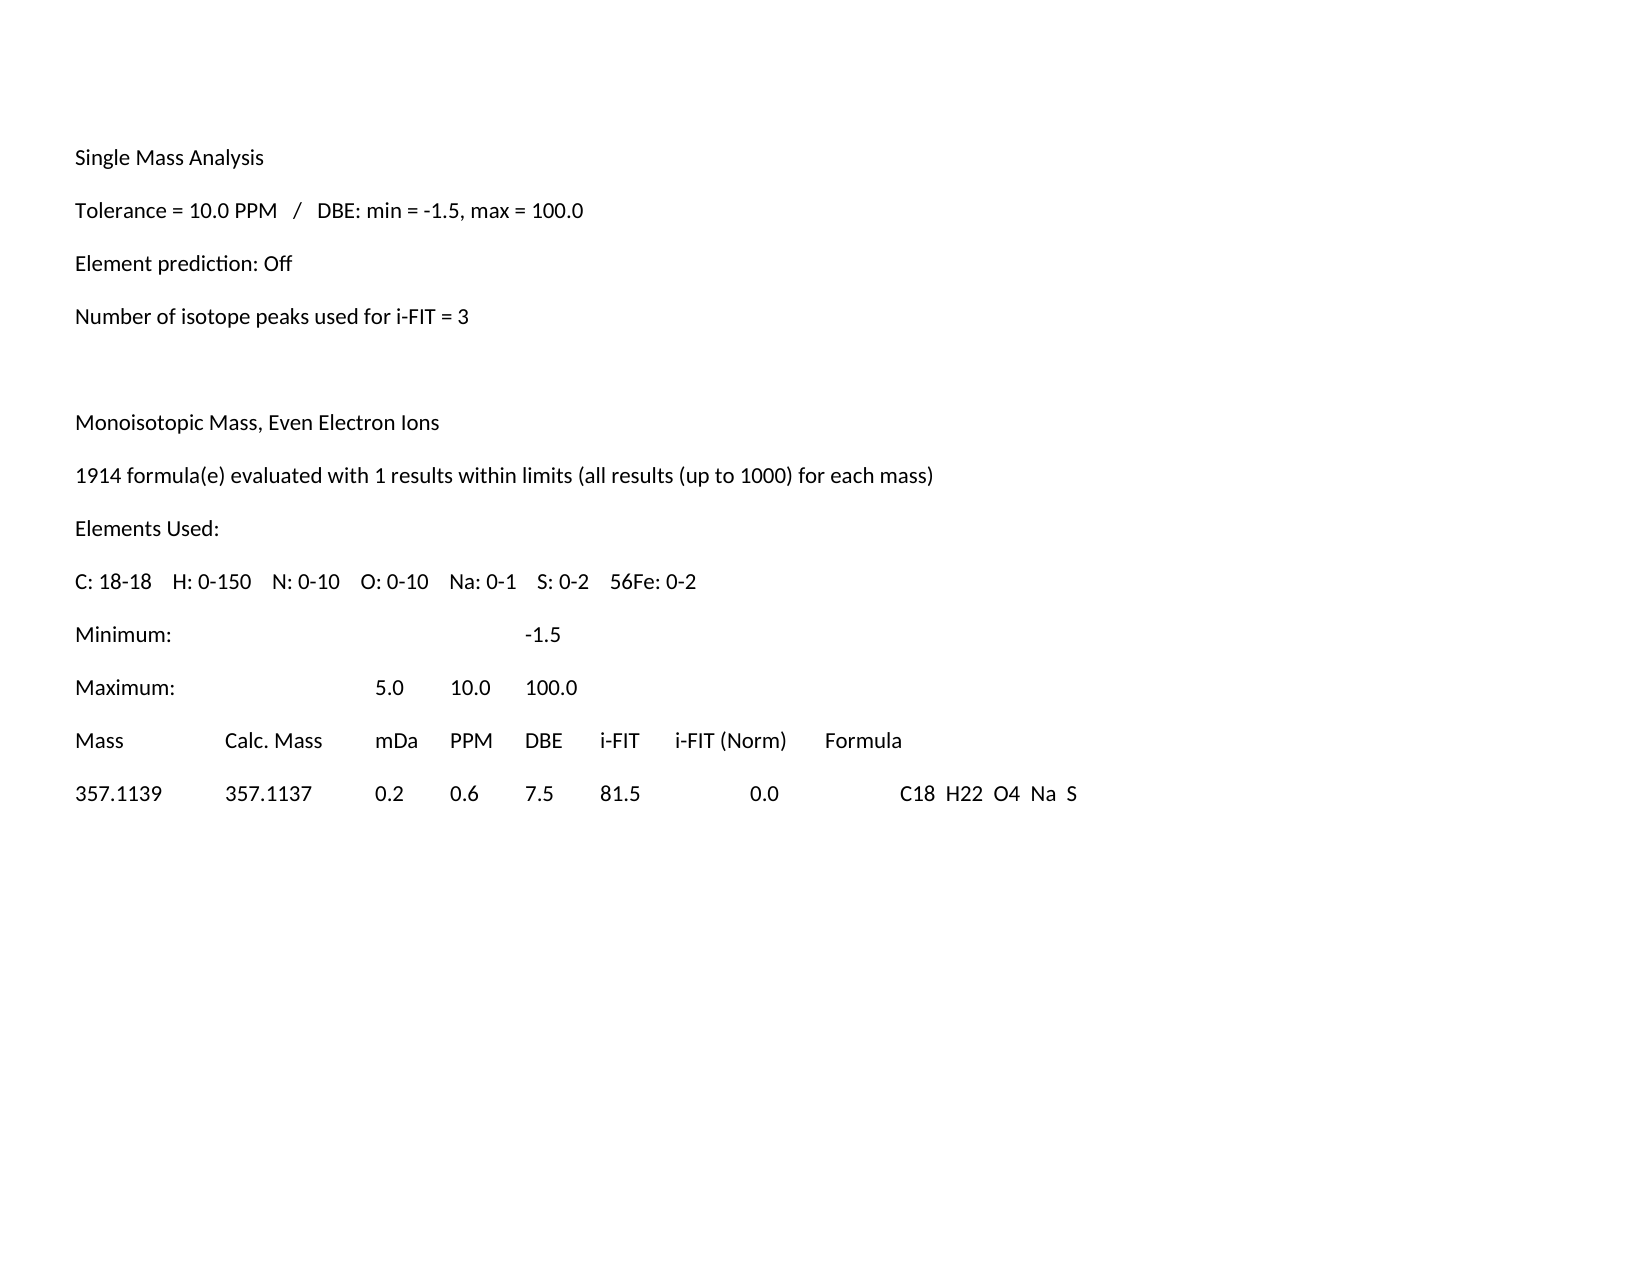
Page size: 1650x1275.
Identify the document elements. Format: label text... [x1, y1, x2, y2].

text Tolerance = 10.0 PPM / DBE: min = -1.5, max = 100.0 [75, 196, 1563, 224]
text Elements Used: [75, 514, 1563, 542]
text Element prediction: Off [75, 249, 1563, 277]
text 1914 formula(e) evaluated with 1 results within limits (all results (up to 1000) for each mass) [75, 461, 1563, 489]
text Monoisotopic Mass, Even Electron Ions [75, 408, 1563, 436]
text Maximum: 5.0 10.0 100.0 [75, 673, 1563, 701]
text Minimum: -1.5 [75, 620, 1563, 648]
text Mass Calc. Mass mDa PPM DBE i-FIT i-FIT (Norm) Formula [75, 726, 1563, 754]
text C: 18-18 H: 0-150 N: 0-10 O: 0-10 Na: 0-1 S: 0-2 56Fe: 0-2 [75, 567, 1563, 595]
text Single Mass Analysis [75, 143, 1563, 171]
text Number of isotope peaks used for i-FIT = 3 [75, 302, 1563, 330]
text 357.1139 357.1137 0.2 0.6 7.5 81.5 0.0 C18 H22 O4 Na S [75, 779, 1563, 807]
